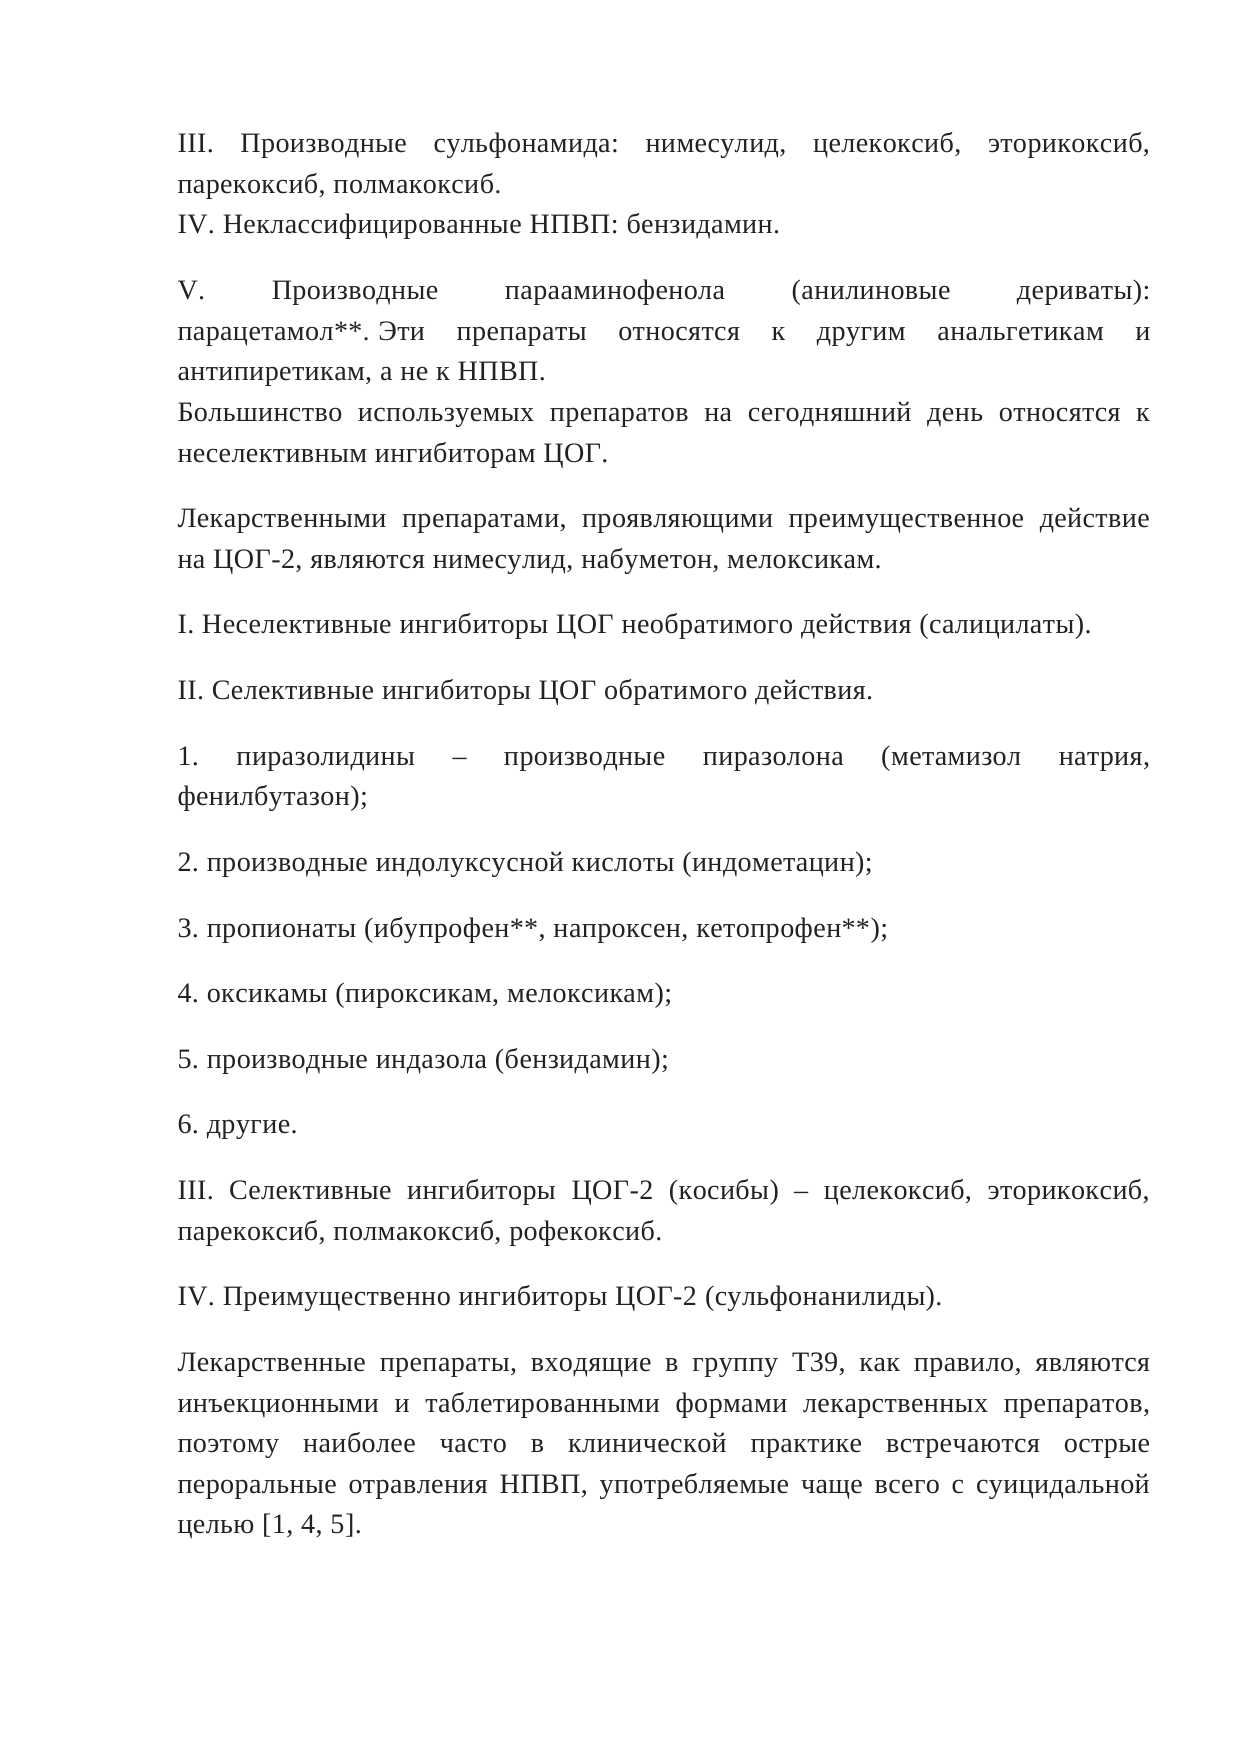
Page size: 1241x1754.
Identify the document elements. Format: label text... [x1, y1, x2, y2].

text II. Селективные ингибиторы ЦОГ обратимого действия. [177, 665, 1152, 706]
text Большинство используемых препаратов на сегодняшний день относятся к неселективным ингибиторам ЦОГ. [177, 387, 1152, 468]
text V. Производные парааминофенола (анилиновые дериваты): парацетамол**. Эти препараты относятся к другим анальгетикам и антипиретикам, а не к НПВП. [177, 265, 1152, 387]
text I. Неселективные ингибиторы ЦОГ необратимого действия (салицилаты). [177, 599, 1152, 640]
text 3. пропионаты (ибупрофен**, напроксен, кетопрофен**); [177, 902, 1152, 943]
text 6. другие. [177, 1099, 1152, 1140]
text IV. Неклассифицированные НПВП: бензидамин. [177, 199, 1152, 240]
text IV. Преимущественно ингибиторы ЦОГ-2 (сульфонанилиды). [177, 1271, 1152, 1312]
text Лекарственными препаратами, проявляющими преимущественное действие на ЦОГ-2, являются нимесулид, набуметон, мелоксикам. [177, 493, 1152, 574]
text 5. производные индазола (бензидамин); [177, 1034, 1152, 1074]
text 4. оксикамы (пироксикам, мелоксикам); [177, 968, 1152, 1009]
text III. Селективные ингибиторы ЦОГ-2 (косибы) – целекоксиб, эторикоксиб, парекоксиб, полмакоксиб, рофекоксиб. [177, 1165, 1152, 1246]
text 1. пиразолидины – производные пиразолона (метамизол натрия, фенилбутазон); [177, 731, 1152, 812]
text 2. производные индолуксусной кислоты (индометацин); [177, 837, 1152, 877]
text Лекарственные препараты, входящие в группу T39, как правило, являются инъекционными и таблетированными формами лекарственных препаратов, поэтому наиболее часто в клинической практике встречаются острые пероральные отравления НПВП, употребляемые чаще всего с суицидальной целью [1, 4, 5]. [177, 1337, 1152, 1540]
text III. Производные сульфонамида: нимесулид, целекоксиб, эторикоксиб, парекоксиб, полмакоксиб. [177, 118, 1152, 199]
